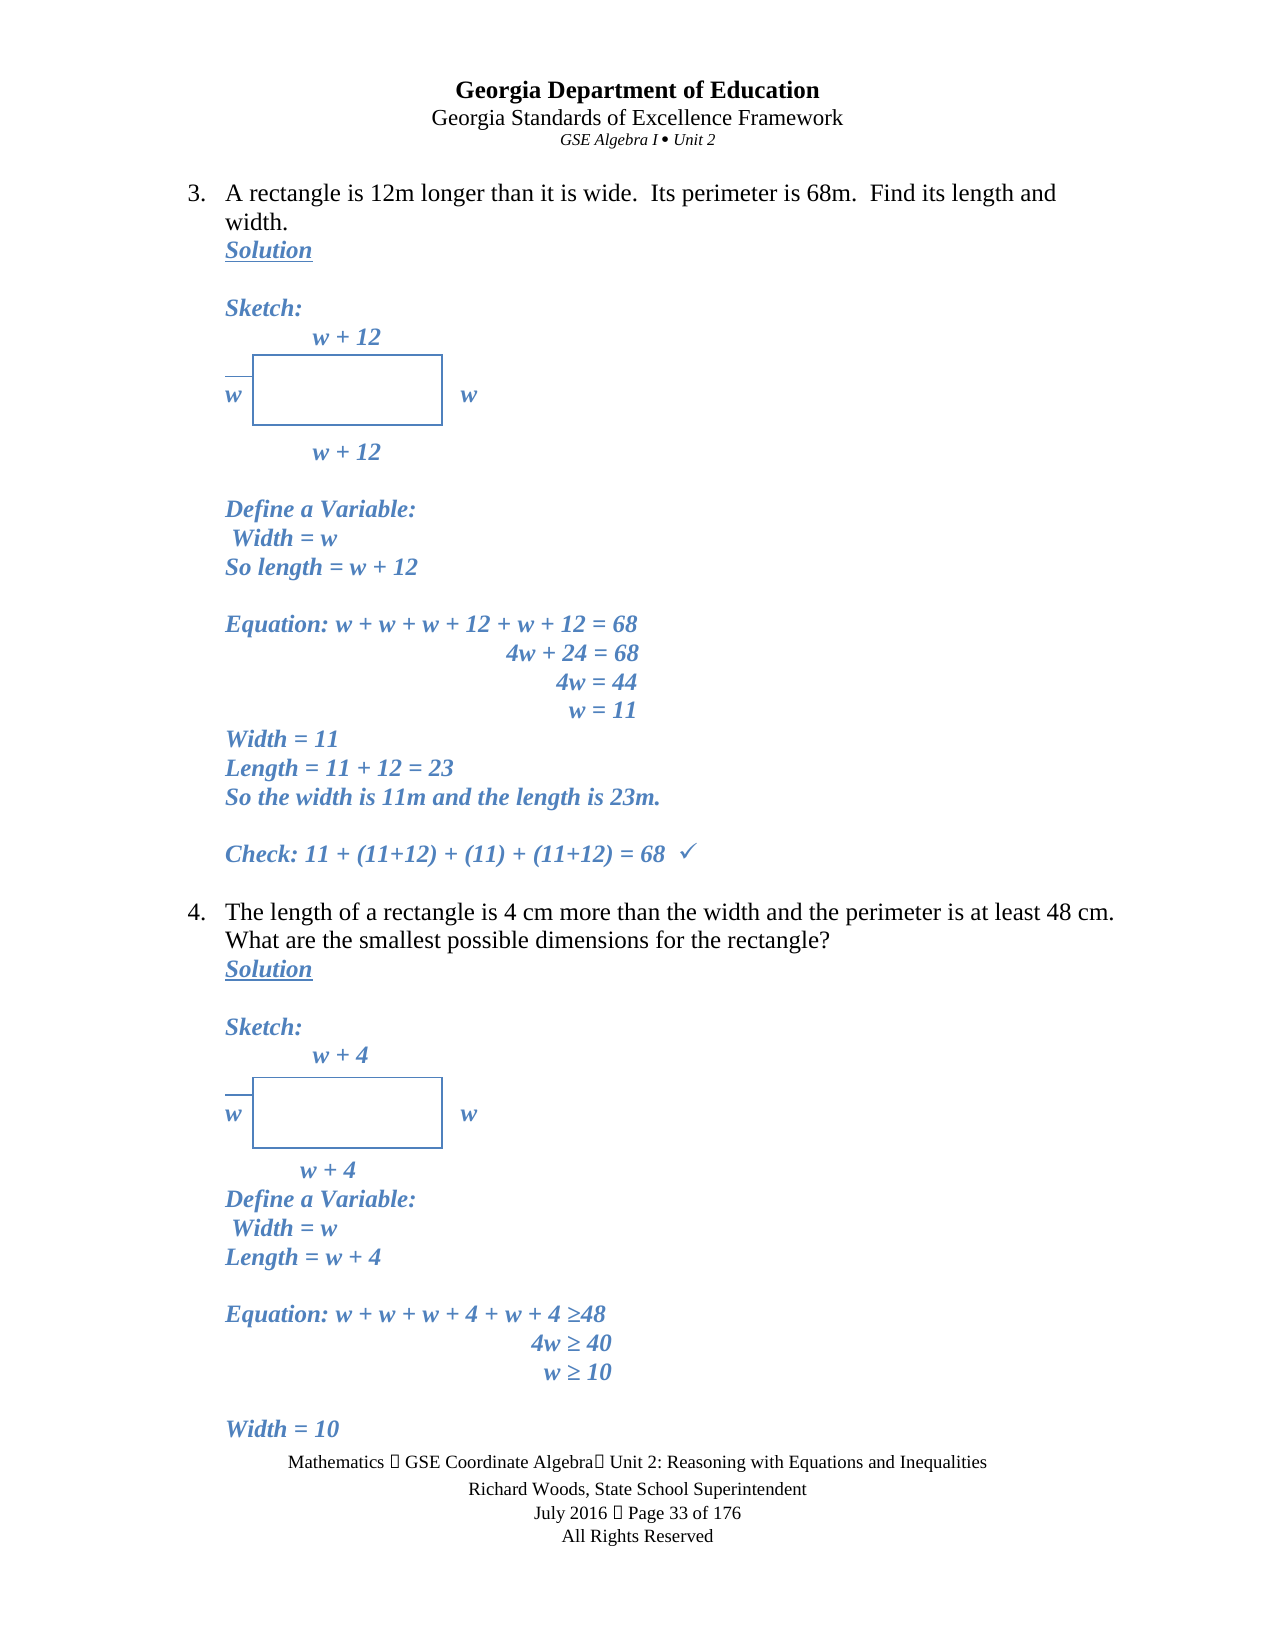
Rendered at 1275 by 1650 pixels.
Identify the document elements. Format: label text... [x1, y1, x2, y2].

list Width = w [225, 523, 1125, 552]
text w w [443, 1098, 1125, 1127]
list w + 12 [225, 322, 1125, 351]
text w w [150, 1098, 252, 1127]
list 4w = 44 [450, 667, 1125, 696]
list Width = 11 [225, 724, 1125, 753]
text w + 4 [300, 1156, 1125, 1184]
list Check: 11 + (11+12) + (11) + (11+12) = 68 [225, 839, 1125, 868]
list w + 12 [225, 437, 1125, 466]
list Width = w [225, 1213, 1125, 1242]
list Solution [225, 954, 1125, 983]
text Sketch: [150, 1012, 1125, 1041]
list Equation: w + w + w + 12 + w + 12 = 68 [225, 609, 1125, 638]
list w ≥ 10 [450, 1357, 1125, 1386]
text 4w + 24 = 68 [375, 638, 1125, 667]
list Equation: w + w + w + 4 + w + 4 ≥48 [225, 1299, 1125, 1328]
text w = 11 [450, 696, 1125, 724]
list Define a Variable: [225, 494, 1125, 523]
list Length = w + 4 [225, 1242, 1125, 1271]
list w + 4 [225, 1041, 1125, 1069]
list So length = w + 12 [225, 552, 1125, 581]
list So the width is 11m and the length is 23m. [225, 782, 1125, 811]
text w w [443, 379, 1125, 408]
list The length of a rectangle is 4 cm more than the width and the perimeter is at least 48 cm. What are the smallest possible dimensions for the rectangle? [187, 897, 1125, 954]
text w w [150, 379, 252, 408]
list Solution [225, 236, 1125, 264]
list Length = 11 + 12 = 23 [225, 753, 1125, 782]
list A rectangle is 12m longer than it is wide. Its perimeter is 68m. Find its length and width. [187, 178, 1125, 236]
text 4w ≥ 40 [450, 1328, 1125, 1357]
list Sketch: [225, 293, 1125, 322]
list Define a Variable: [225, 1184, 1125, 1213]
list Width = 10 [225, 1414, 1125, 1443]
